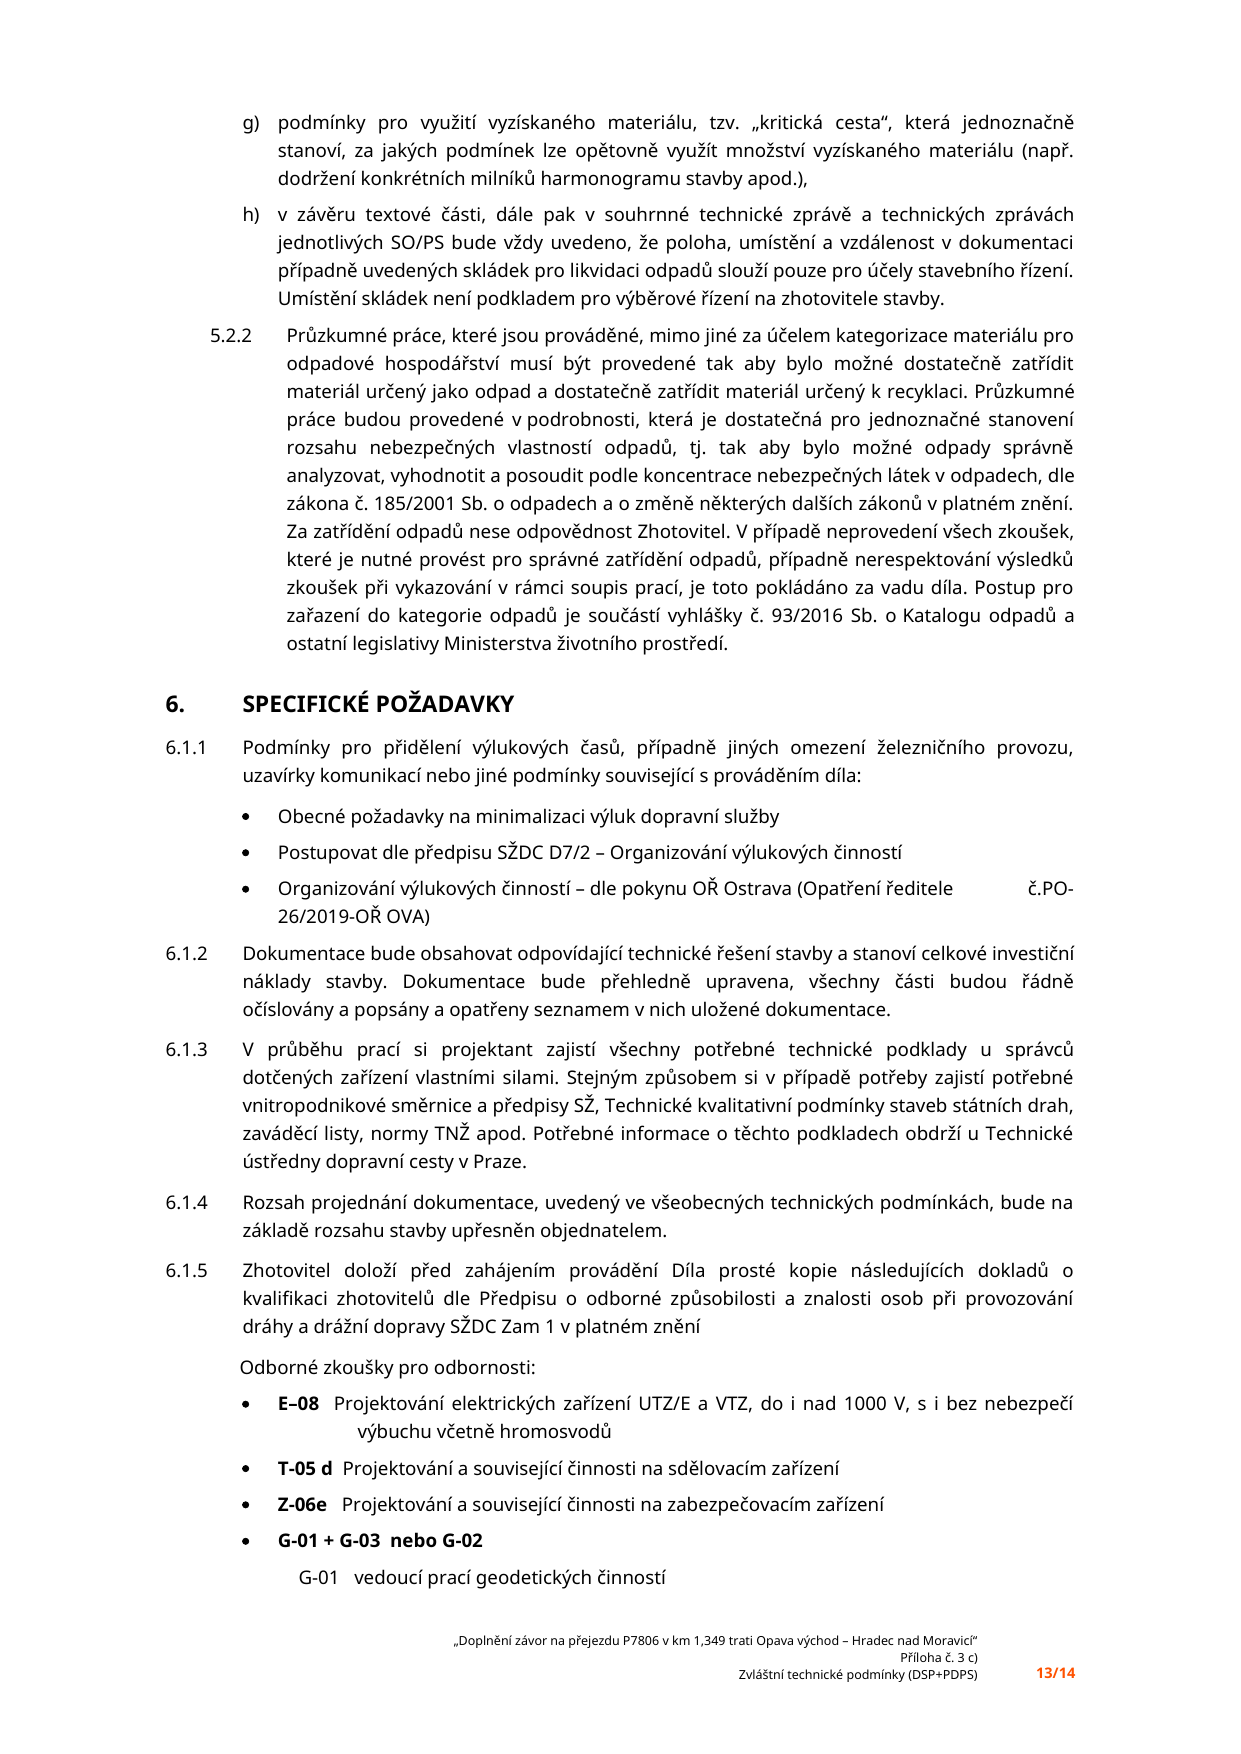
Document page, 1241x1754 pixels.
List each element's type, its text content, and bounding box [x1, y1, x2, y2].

text SPECIFICKÉ POŽADAVKY [165, 687, 1075, 719]
list G-01 vedoucí prací geodetických činností [298, 1564, 1075, 1589]
list G-01 + G-03 nebo G-02 [242, 1528, 1075, 1553]
list Průzkumné práce, které jsou prováděné, mimo jiné za účelem kategorizace materiálu pro odpadové hospodářství musí být provedené tak aby bylo možné dostatečně zatřídit materiál určený jako odpad a dostatečně zatřídit materiál určený k recyklaci. Průzkumné práce budou provedené v podrobnosti, která je dostatečná pro jednoznačné stanovení rozsahu nebezpečných vlastností odpadů, tj. tak aby bylo možné odpady správně analyzovat, vyhodnotit a posoudit podle koncentrace nebezpečných látek v odpadech, dle zákona č. 185/2001 Sb. o odpadech a o změně některých dalších zákonů v platném znění. Za zatřídění odpadů nese odpovědnost Zhotovitel. V případě neprovedení všech zkoušek, které je nutné provést pro správné zatřídění odpadů, případně nerespektování výsledků zkoušek při vykazování v rámci soupis prací, je toto pokládáno za vadu díla. Postup pro zařazení do kategorie odpadů je součástí vyhlášky č. 93/2016 Sb. o Katalogu odpadů a ostatní legislativy Ministerstva životního prostředí. [210, 322, 1075, 656]
list v závěru textové části, dále pak v souhrnné technické zprávě a technických zprávách jednotlivých SO/PS bude vždy uvedeno, že poloha, umístění a vzdálenost v dokumentaci případně uvedených skládek pro likvidaci odpadů slouží pouze pro účely stavebního řízení. Umístění skládek není podkladem pro výběrové řízení na zhotovitele stavby. [242, 202, 1075, 311]
list Z-06e Projektování a související činnosti na zabezpečovacím zařízení [242, 1491, 1075, 1517]
text V průběhu prací si projektant zajistí všechny potřebné technické podklady u správců dotčených zařízení vlastními silami. Stejným způsobem si v případě potřeby zajistí potřebné vnitropodnikové směrnice a předpisy SŽ, Technické kvalitativní podmínky staveb státních drah, zaváděcí listy, normy TNŽ apod. Potřebné informace o těchto podkladech obdrží u Technické ústředny dopravní cesty v Praze. [165, 1037, 1075, 1174]
list Odborné zkoušky pro odbornosti: [165, 1354, 1075, 1380]
text Organizování výlukových činností – dle pokynu OŘ Ostrava (Opatření ředitele č.PO-26/2019-OŘ OVA) [242, 876, 1075, 929]
list podmínky pro využití vyzískaného materiálu, tzv. „kritická cesta“, která jednoznačně stanoví, za jakých podmínek lze opětovně využít množství vyzískaného materiálu (např. dodržení konkrétních milníků harmonogramu stavby apod.), [242, 109, 1075, 191]
text Zhotovitel doloží před zahájením provádění Díla prosté kopie následujících dokladů o kvalifikaci zhotovitelů dle Předpisu o odborné způsobilosti a znalosti osob při provozování dráhy a drážní dopravy SŽDC Zam 1 v platném znění [165, 1258, 1075, 1339]
list T-05 d Projektování a související činnosti na sdělovacím zařízení [242, 1455, 1075, 1481]
text Postupovat dle předpisu SŽDC D7/2 – Organizování výlukových činností [242, 839, 1075, 865]
text Podmínky pro přidělení výlukových časů, případně jiných omezení železničního provozu, uzavírky komunikací nebo jiné podmínky související s prováděním díla: [165, 734, 1075, 788]
text Dokumentace bude obsahovat odpovídající technické řešení stavby a stanoví celkové investiční náklady stavby. Dokumentace bude přehledně upravena, všechny části budou řádně očíslovány a popsány a opatřeny seznamem v nich uložené dokumentace. [165, 940, 1075, 1022]
list E–08 Projektování elektrických zařízení UTZ/E a VTZ, do i nad 1000 V, s i bez nebezpečí výbuchu včetně hromosvodů [242, 1391, 1075, 1444]
text Rozsah projednání dokumentace, uvedený ve všeobecných technických podmínkách, bude na základě rozsahu stavby upřesněn objednatelem. [165, 1189, 1075, 1243]
text Obecné požadavky na minimalizaci výluk dopravní služby [242, 803, 1075, 828]
